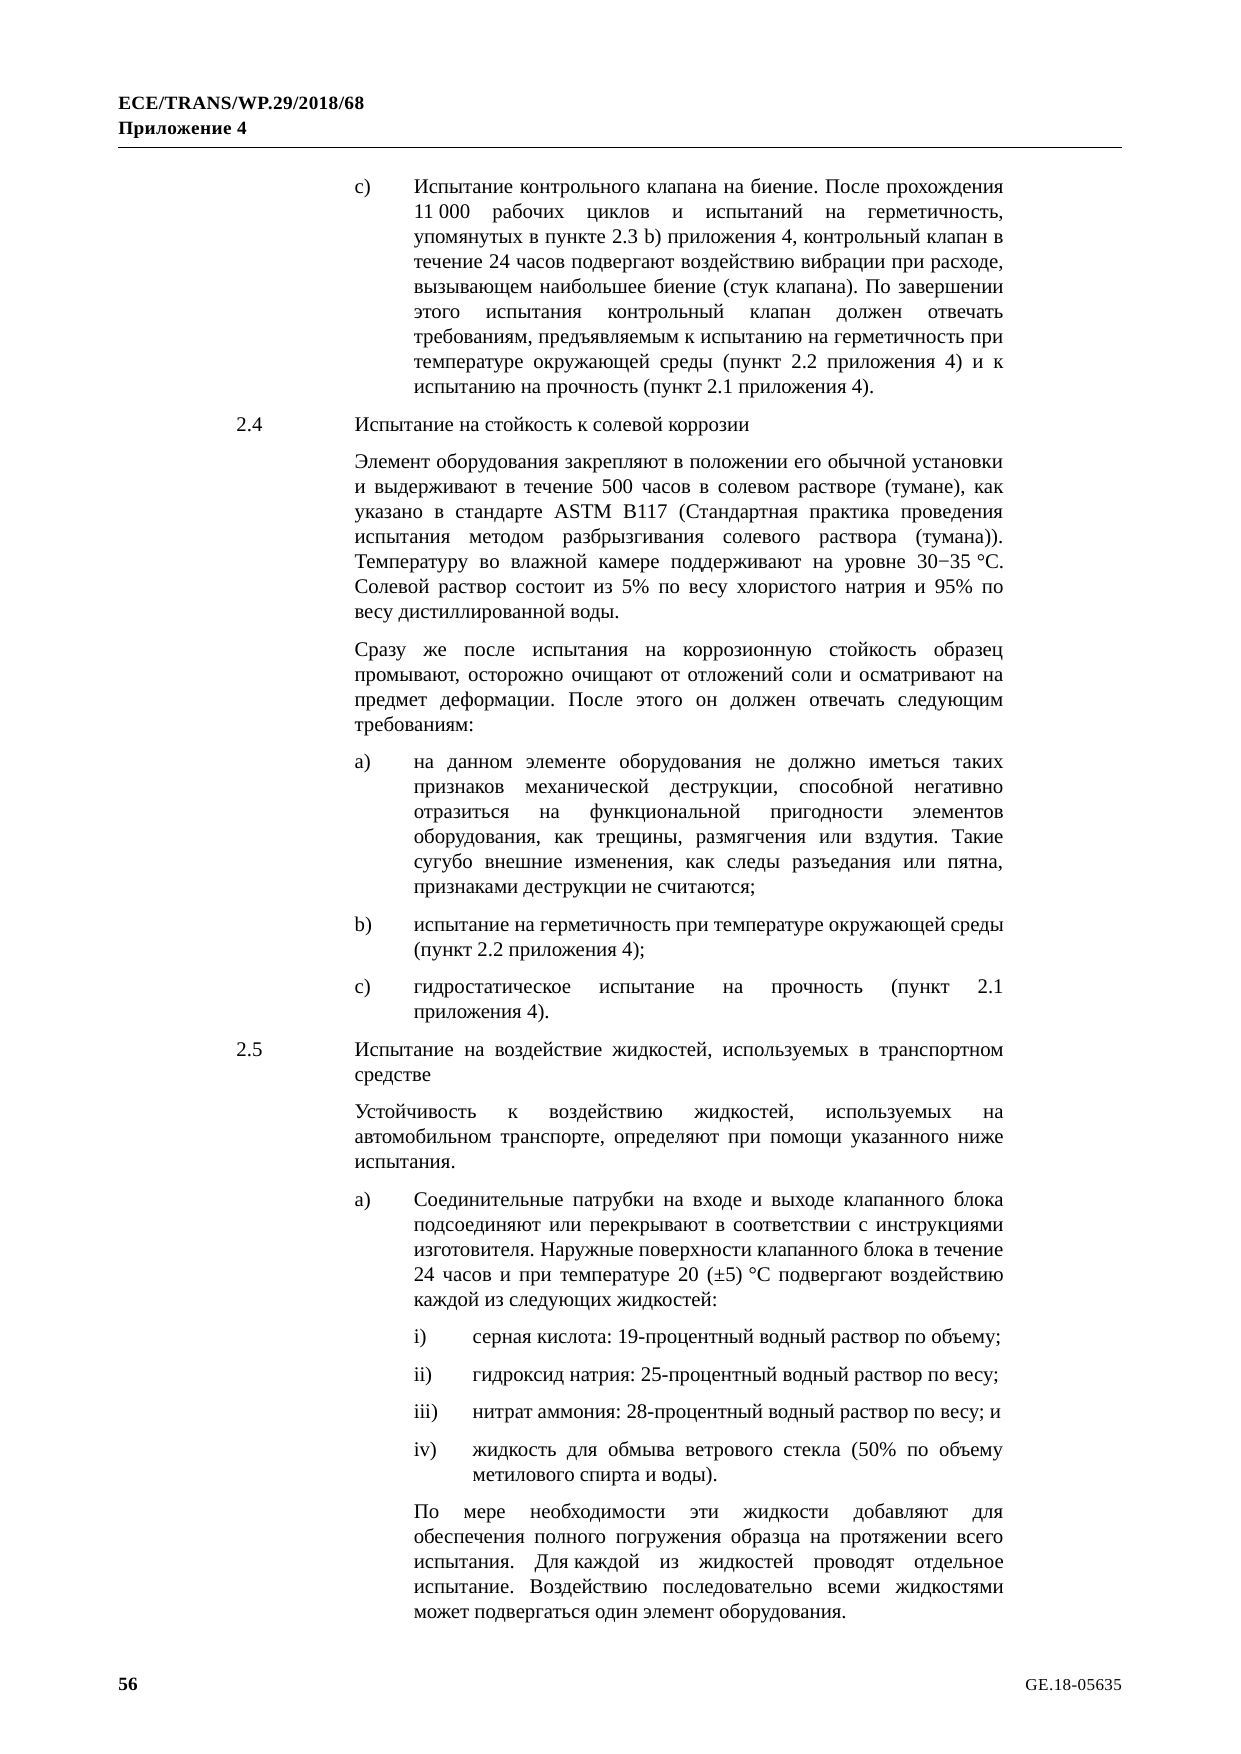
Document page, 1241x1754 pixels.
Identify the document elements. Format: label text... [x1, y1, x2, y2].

text Устойчивость к воздействию жидкостей, используемых на автомобильном транспорте, определяют при помощи указанного ниже испытания. [236, 1098, 1004, 1173]
text iii) нитрат аммония: 28-процентный водный раствор по весу; и [236, 1398, 1004, 1423]
text b) испытание на герметичность при температуре окружающей среды (пункт 2.2 приложения 4); [236, 911, 1004, 961]
text c) Испытание контрольного клапана на биение. После прохождения 11 000 рабочих циклов и испытаний на герметичность, упомянутых в пункте 2.3 b) приложения 4, контрольный клапан в течение 24 часов подвергают воздействию вибрации при расходе, вызывающем наибольшее биение (стук клапана). По завершении этого испытания контрольный клапан должен отвечать требованиям, предъявляемым к испытанию на герметичность при температуре окружающей среды (пункт 2.2 приложения 4) и к испытанию на прочность (пункт 2.1 приложения 4). [236, 173, 1004, 398]
text ii) гидроксид натрия: 25-процентный водный раствор по весу; [236, 1361, 1004, 1386]
text Элемент оборудования закрепляют в положении его обычной установки и выдерживают в течение 500 часов в солевом растворе (тумане), как указано в стандарте ASTM B117 (Стандартная практика проведения испытания методом разбрызгивания солевого раствора (тумана)). Температуру во влажной камере поддерживают на уровне 30−35 °C. Солевой раствор состоит из 5% по весу хлористого натрия и 95% по весу дистиллированной воды. [236, 448, 1004, 623]
text a) Соединительные патрубки на входе и выходе клапанного блока подсоединяют или перекрывают в соответствии с инструкциями изготовителя. Наружные поверхности клапанного блока в течение 24 часов и при температуре 20 (±5) °C подвергают воздействию каждой из следующих жидкостей: [236, 1186, 1004, 1311]
text i) серная кислота: 19-процентный водный раствор по объему; [236, 1323, 1004, 1348]
text 2.5 Испытание на воздействие жидкостей, используемых в транспортном средстве [236, 1036, 1004, 1086]
text По мере необходимости эти жидкости добавляют для обеспечения полного погружения образца на протяжении всего испытания. Для каждой из жидкостей проводят отдельное испытание. Воздействию последовательно всеми жидкостями может подвергаться один элемент оборудования. [236, 1498, 1004, 1623]
text iv) жидкость для обмыва ветрового стекла (50% по объему метилового спирта и воды). [236, 1436, 1004, 1486]
text Сразу же после испытания на коррозионную стойкость образец промывают, осторожно очищают от отложений соли и осматривают на предмет деформации. После этого он должен отвечать следующим требованиям: [236, 636, 1004, 736]
text с) гидростатическое испытание на прочность (пункт 2.1 приложения 4). [236, 973, 1004, 1023]
text а) на данном элементе оборудования не должно иметься таких признаков механической деструкции, способной негативно отразиться на функциональной пригодности элементов оборудования, как трещины, размягчения или вздутия. Такие сугубо внешние изменения, как следы разъедания или пятна, признаками деструкции не считаются; [236, 748, 1004, 898]
text 2.4 Испытание на стойкость к солевой коррозии [236, 411, 1004, 436]
